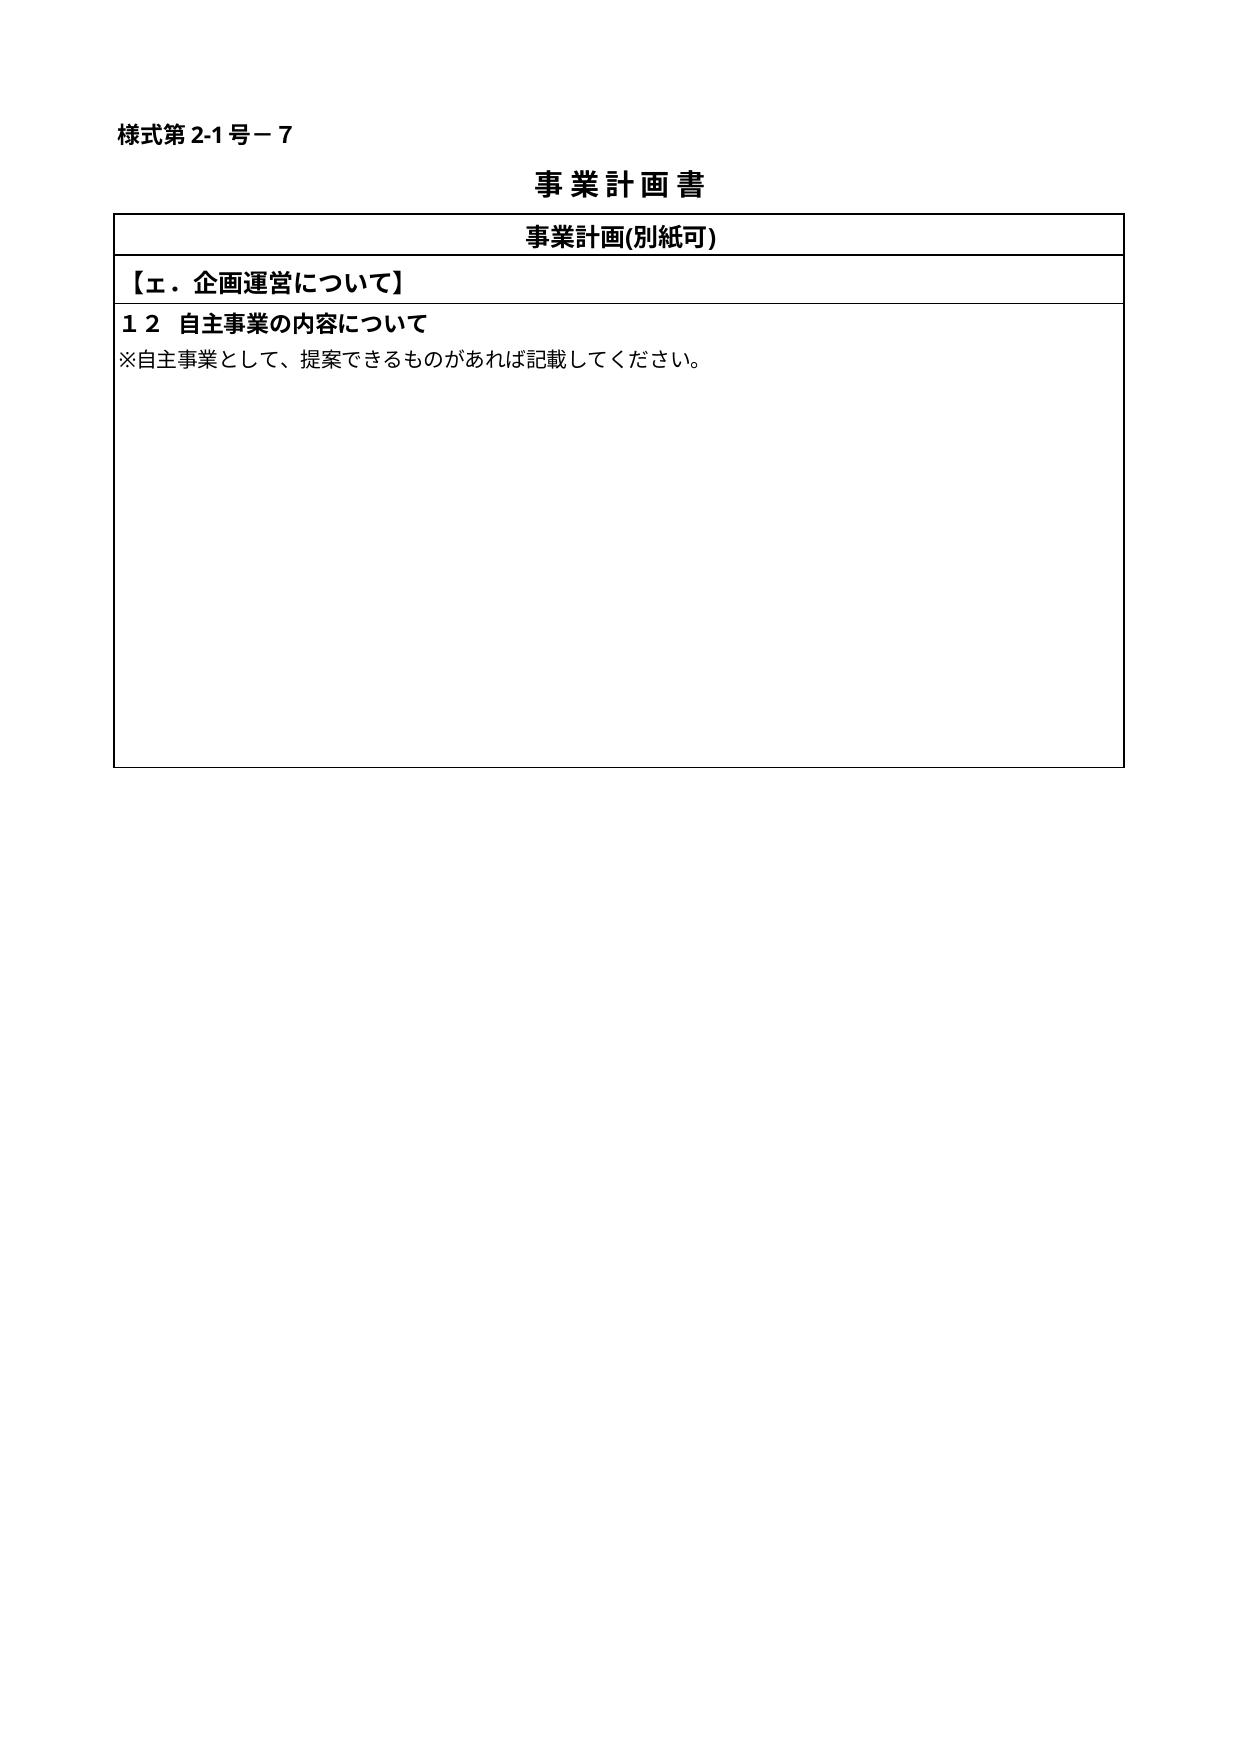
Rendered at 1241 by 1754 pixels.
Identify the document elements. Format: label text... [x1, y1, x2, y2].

subtitle 事 業 計 画 書 [103, 161, 1137, 204]
table_cell １２ 自主事業の内容について ※自主事業として、提案できるものがあれば記載してください。 [115, 304, 1123, 766]
table_cell 【ェ．企画運営について】 [115, 256, 1123, 303]
text 様式第2-1号－７ [118, 117, 1137, 150]
table_header 事業計画(別紙可) [115, 215, 1123, 254]
